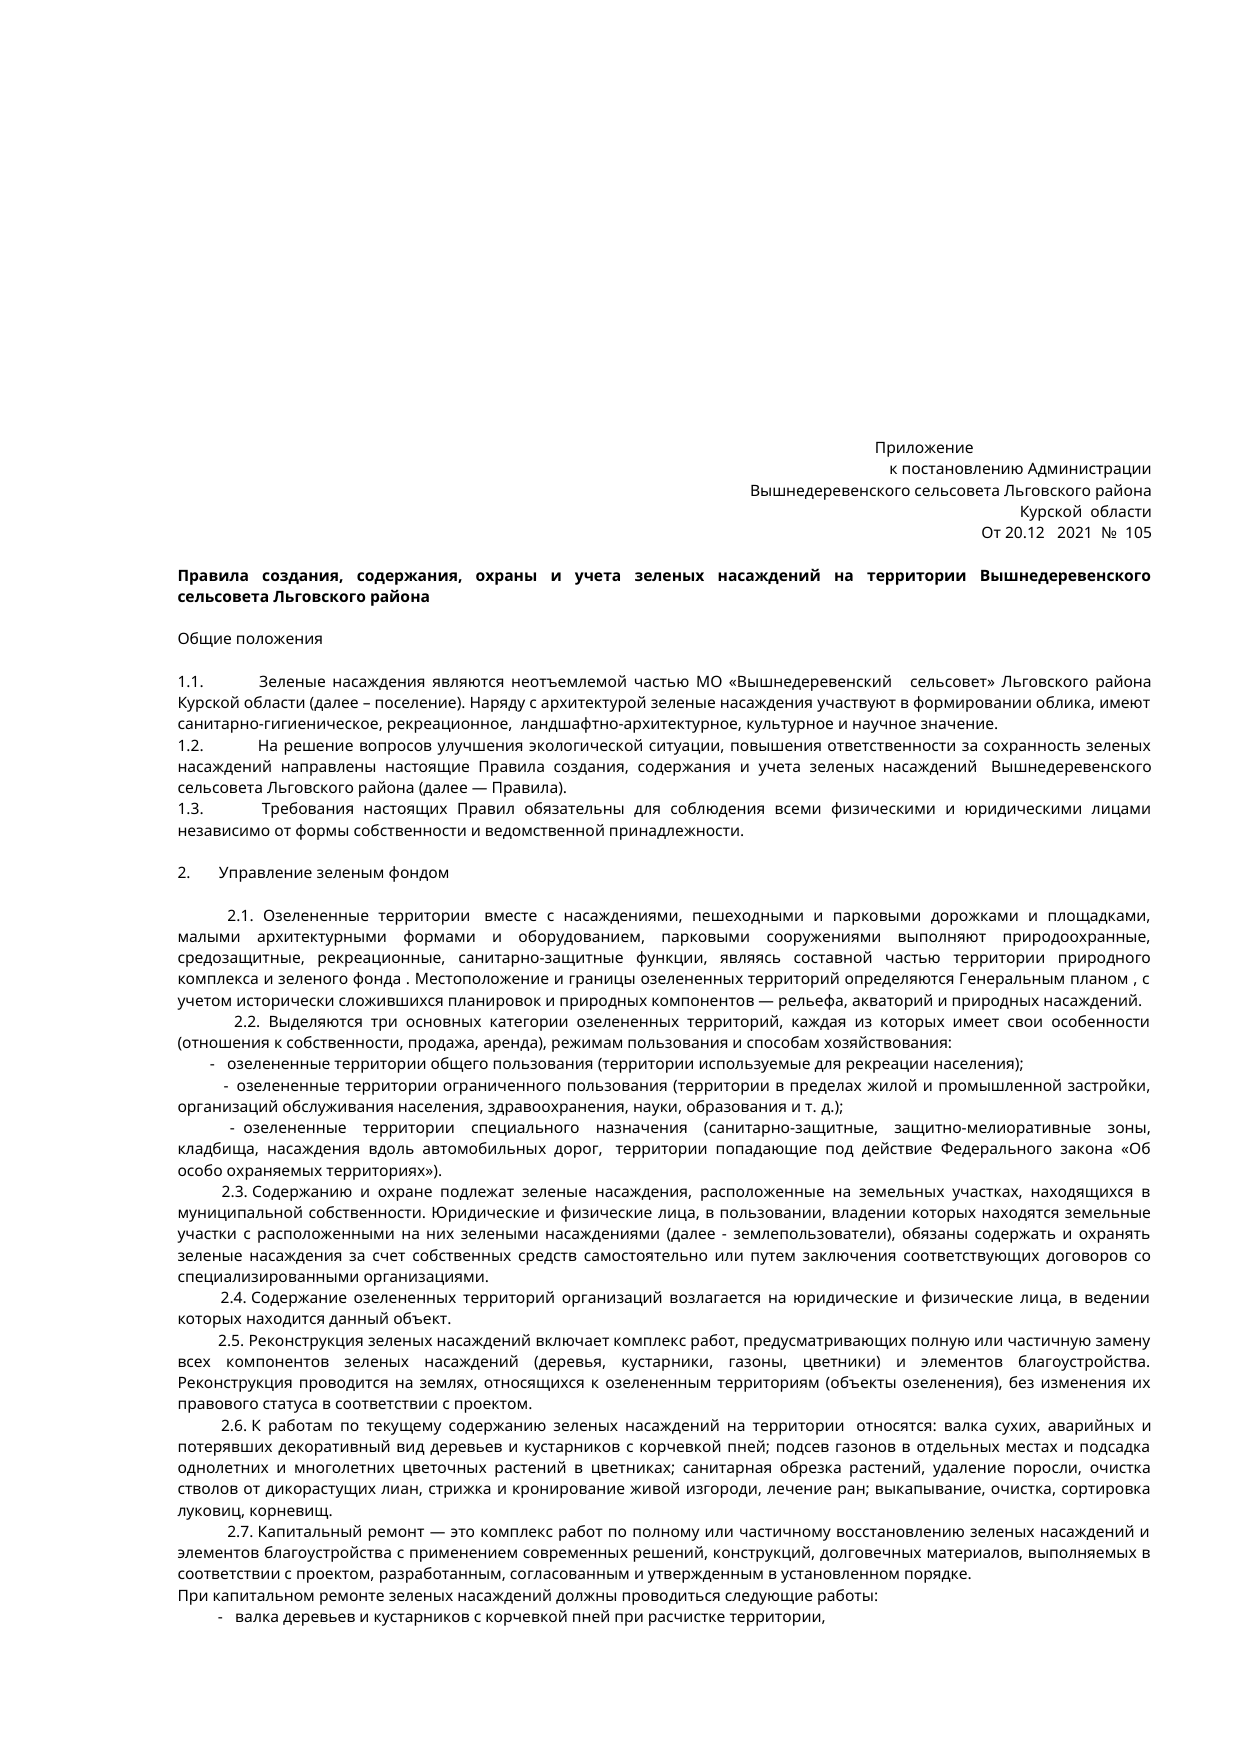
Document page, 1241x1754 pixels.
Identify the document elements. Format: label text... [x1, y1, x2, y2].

text 2.5. Реконструкция зеленых насаждений включает комплекс работ, предусматривающих полную или частичную замену всех компонентов зеленых насаждений (деревья, кустарники, газоны, цветники) и элементов благоустройства. Реконструкция проводится на землях, относящихся к озелененным территориям (объекты озеленения), без изменения их правового статуса в соответствии с проектом. [177, 1329, 1152, 1414]
text При капитальном ремонте зеленых насаждений должны проводиться следующие работы: [177, 1584, 1152, 1606]
text - озелененные территории специального назначения (санитарно-защитные, защитно-мелиоративные зоны, кладбища, насаждения вдоль автомобильных дорог, территории попадающие под действие Федерального закона «Об особо охраняемых территориях»). [177, 1117, 1152, 1181]
text 2.2. Выделяются три основных категории озелененных территорий, каждая из которых имеет свои особенности (отношения к собственности, продажа, аренда), режимам пользования и способам хозяйствования: [177, 1011, 1152, 1053]
text 2.4. Содержание озелененных территорий организаций возлагается на юридические и физические лица, в ведении которых находится данный объект. [177, 1287, 1152, 1329]
text к постановлению Администрации [177, 458, 1152, 479]
text Вышнедеревенского сельсовета Льговского района [177, 479, 1152, 501]
text 2.7. Капитальный ремонт — это комплекс работ по полному или частичному восстановлению зеленых насаждений и элементов благоустройства с применением современных решений, конструкций, долговечных материалов, выполняемых в соответствии с проектом, разработанным, согласованным и утвержденным в установленном порядке. [177, 1521, 1152, 1584]
text 1.1. Зеленые насаждения являются неотъемлемой частью МО «Вышнедеревенский сельсовет» Льговского района Курской области (далее – поселение). Наряду с архитектурой зеленые насаждения участвуют в формировании облика, имеют санитарно-гигиеническое, рекреационное, ландшафтно-архитектурное, культурное и научное значение. [177, 671, 1152, 734]
text Курской области [177, 501, 1152, 522]
text - валка деревьев и кустарников с корчевкой пней при расчистке территории, [177, 1606, 1152, 1627]
text - озелененные территории общего пользования (территории используемые для рекреации населения); [177, 1053, 1152, 1074]
text 2.6. К работам по текущему содержанию зеленых насаждений на территории относятся: валка сухих, аварийных и потерявших декоративный вид деревьев и кустарников с корчевкой пней; подсев газонов в отдельных местах и подсадка однолетних и многолетних цветочных растений в цветниках; санитарная обрезка растений, удаление поросли, очистка стволов от дикорастущих лиан, стрижка и кронирование живой изгороди, лечение ран; выкапывание, очистка, сортировка луковиц, корневищ. [177, 1414, 1152, 1521]
text 2.3. Содержанию и охране подлежат зеленые насаждения, расположенные на земельных участках, находящихся в муниципальной собственности. Юридические и физические лица, в пользовании, владении которых находятся земельные участки с расположенными на них зелеными насаждениями (далее - землепользователи), обязаны содержать и охранять зеленые насаждения за счет собственных средств самостоятельно или путем заключения соответствующих договоров со специализированными организациями. [177, 1181, 1152, 1287]
text 2.1. Озелененные территории вместе с насаждениями, пешеходными и парковыми дорожками и площадками, малыми архитектурными формами и оборудованием, парковыми сооружениями выполняют природоохранные, средозащитные, рекреационные, санитарно-защитные функции, являясь составной частью территории природного комплекса и зеленого фонда . Местоположение и границы озелененных территорий определяются Генеральным планом , с учетом исторически сложившихся планировок и природных компонентов — рельефа, акваторий и природных насаждений. [177, 904, 1152, 1011]
text 2. Управление зеленым фондом [177, 862, 1152, 883]
text Правила создания, содержания, охраны и учета зеленых насаждений на территории Вышнедеревенского сельсовета Льговского района [177, 564, 1152, 607]
text 1.2. На решение вопросов улучшения экологической ситуации, повышения ответственности за сохранность зеленых насаждений направлены настоящие Правила создания, содержания и учета зеленых насаждений Вышнедеревенского сельсовета Льговского района (далее — Правила). [177, 734, 1152, 798]
text - озелененные территории ограниченного пользования (территории в пределах жилой и промышленной застройки, организаций обслуживания населения, здравоохранения, науки, образования и т. д.); [177, 1074, 1152, 1117]
text Приложение [177, 437, 1152, 458]
text От 20.12 2021 № 105 [177, 522, 1152, 543]
text 1.3. Требования настоящих Правил обязательны для соблюдения всеми физическими и юридическими лицами независимо от формы собственности и ведомственной принадлежности. [177, 798, 1152, 841]
text Общие положения [177, 628, 1152, 649]
